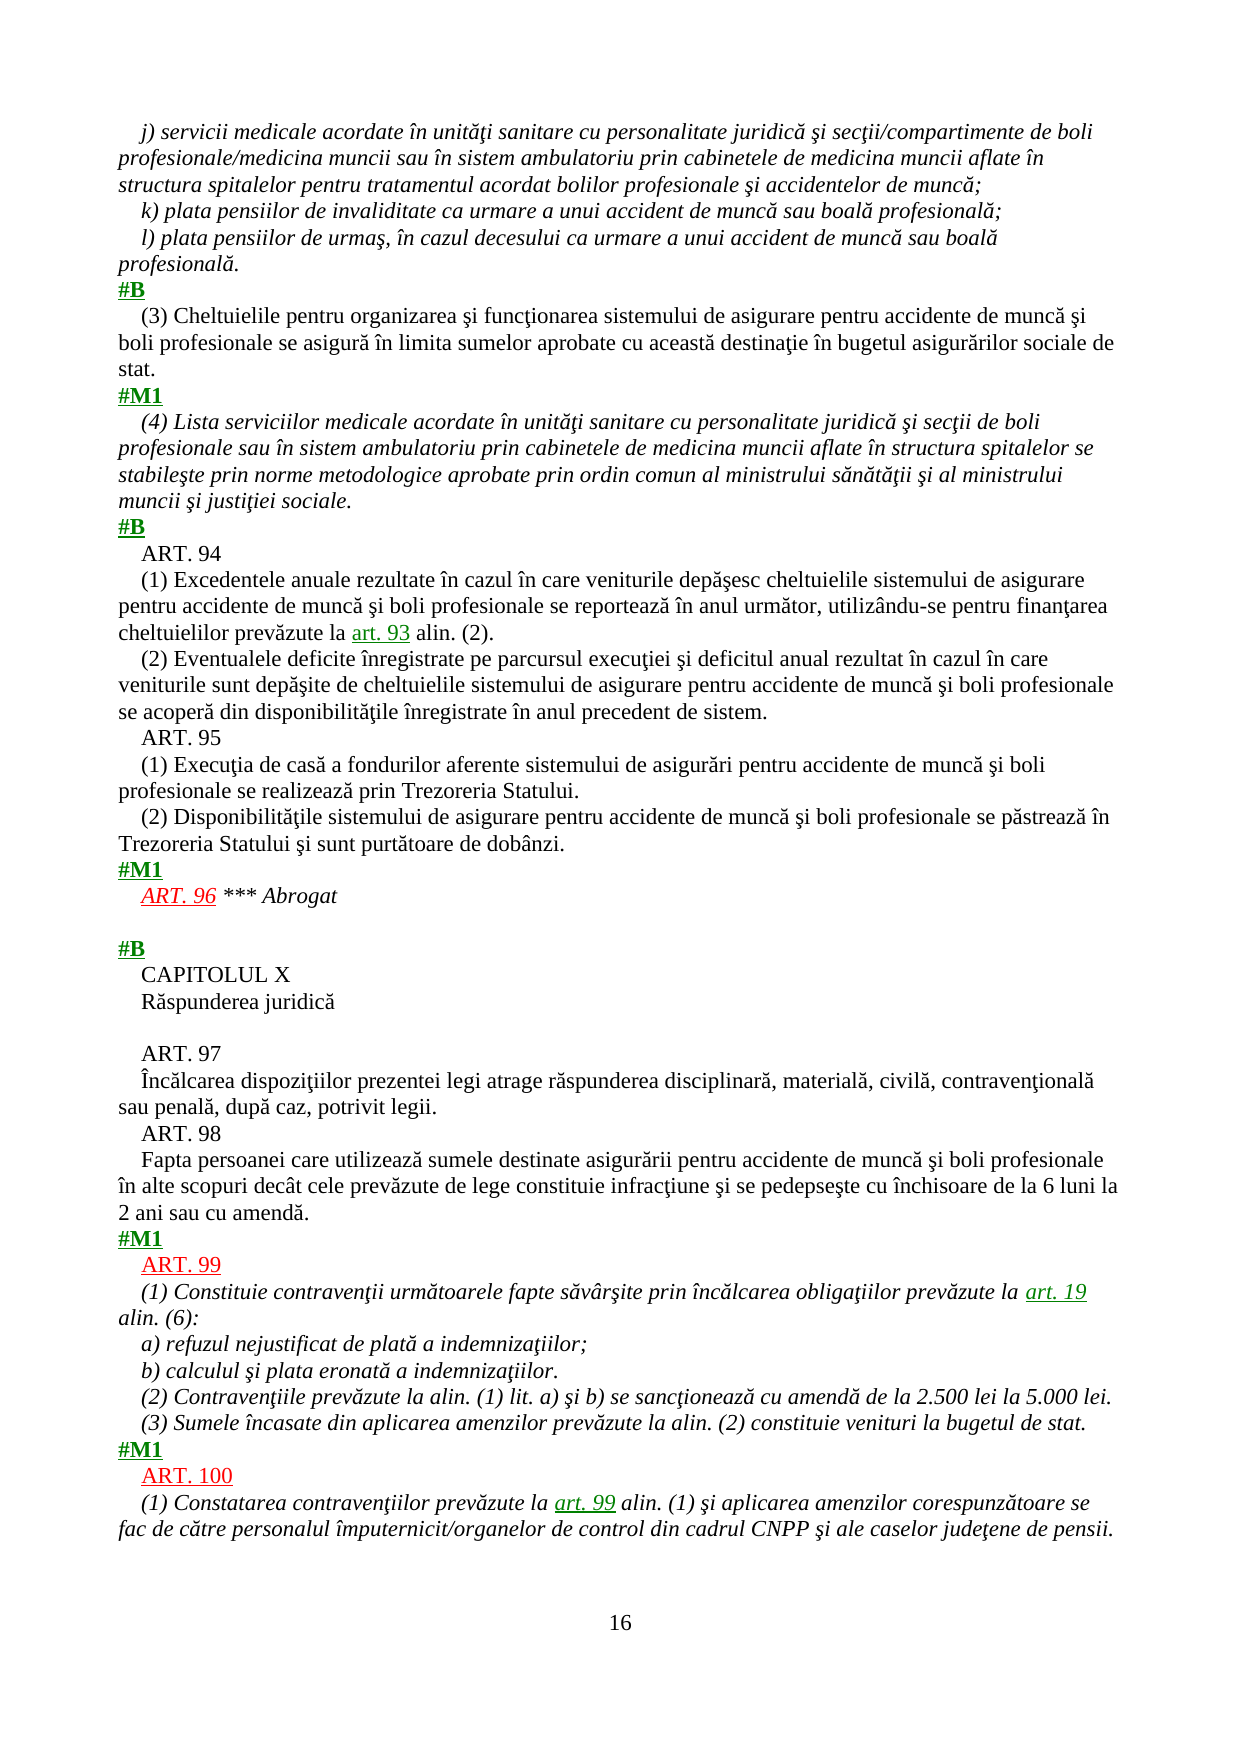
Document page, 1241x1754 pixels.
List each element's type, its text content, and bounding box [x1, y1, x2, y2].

text ART. 100 [118, 1462, 1122, 1488]
text Încălcarea dispoziţiilor prezentei legi atrage răspunderea disciplinară, materială, civilă, contravenţională sau penală, după caz, potrivit legii. [118, 1067, 1122, 1119]
text j) servicii medicale acordate în unităţi sanitare cu personalitate juridică şi secţii/compartimente de boli profesionale/medicina muncii sau în sistem ambulatoriu prin cabinetele de medicina muncii aflate în structura spitalelor pentru tratamentul acordat bolilor profesionale şi accidentelor de muncă; [118, 118, 1122, 197]
text Răspunderea juridică [118, 988, 1122, 1014]
text ART. 98 [118, 1119, 1122, 1146]
text ART. 99 [118, 1251, 1122, 1278]
text #M1 [118, 1436, 1122, 1462]
text (2) Disponibilităţile sistemului de asigurare pentru accidente de muncă şi boli profesionale se păstrează în Trezoreria Statului şi sunt purtătoare de dobânzi. [118, 803, 1122, 856]
text #B [118, 276, 1122, 303]
text CAPITOLUL X [118, 961, 1122, 988]
text #B [118, 513, 1122, 540]
text Fapta persoanei care utilizează sumele destinate asigurării pentru accidente de muncă şi boli profesionale în alte scopuri decât cele prevăzute de lege constituie infracţiune şi se pedepseşte cu închisoare de la 6 luni la 2 ani sau cu amendă. [118, 1146, 1122, 1225]
text (4) Lista serviciilor medicale acordate în unităţi sanitare cu personalitate juridică şi secţii de boli profesionale sau în sistem ambulatoriu prin cabinetele de medicina muncii aflate în structura spitalelor se stabileşte prin norme metodologice aprobate prin ordin comun al ministrului sănătăţii şi al ministrului muncii şi justiţiei sociale. [118, 408, 1122, 513]
text (1) Excedentele anuale rezultate în cazul în care veniturile depăşesc cheltuielile sistemului de asigurare pentru accidente de muncă şi boli profesionale se reportează în anul următor, utilizându-se pentru finanţarea cheltuielilor prevăzute la art. 93 alin. (2). [118, 566, 1122, 645]
text (1) Execuţia de casă a fondurilor aferente sistemului de asigurări pentru accidente de muncă şi boli profesionale se realizează prin Trezoreria Statului. [118, 751, 1122, 803]
text (1) Constituie contravenţii următoarele fapte săvârşite prin încălcarea obligaţiilor prevăzute la art. 19 alin. (6): [118, 1278, 1122, 1330]
text ART. 94 [118, 540, 1122, 566]
text (3) Sumele încasate din aplicarea amenzilor prevăzute la alin. (2) constituie venituri la bugetul de stat. [118, 1409, 1122, 1436]
text (2) Eventualele deficite înregistrate pe parcursul execuţiei şi deficitul anual rezultat în cazul în care veniturile sunt depăşite de cheltuielile sistemului de asigurare pentru accidente de muncă şi boli profesionale se acoperă din disponibilităţile înregistrate în anul precedent de sistem. [118, 645, 1122, 724]
text ART. 96 *** Abrogat [118, 882, 1122, 909]
text #M1 [118, 856, 1122, 882]
text (2) Contravenţiile prevăzute la alin. (1) lit. a) şi b) se sancţionează cu amendă de la 2.500 lei la 5.000 lei. [118, 1383, 1122, 1409]
text (3) Cheltuielile pentru organizarea şi funcţionarea sistemului de asigurare pentru accidente de muncă şi boli profesionale se asigură în limita sumelor aprobate cu această destinaţie în bugetul asigurărilor sociale de stat. [118, 303, 1122, 382]
text (1) Constatarea contravenţiilor prevăzute la art. 99 alin. (1) şi aplicarea amenzilor corespunzătoare se fac de către personalul împuternicit/organelor de control din cadrul CNPP şi ale caselor judeţene de pensii. [118, 1488, 1122, 1541]
text a) refuzul nejustificat de plată a indemnizaţiilor; [118, 1330, 1122, 1357]
text #B [118, 935, 1122, 961]
text #M1 [118, 382, 1122, 408]
text l) plata pensiilor de urmaş, în cazul decesului ca urmare a unui accident de muncă sau boală profesională. [118, 223, 1122, 276]
text ART. 95 [118, 724, 1122, 751]
text b) calculul şi plata eronată a indemnizaţiilor. [118, 1357, 1122, 1383]
text k) plata pensiilor de invaliditate ca urmare a unui accident de muncă sau boală profesională; [118, 197, 1122, 223]
text ART. 97 [118, 1041, 1122, 1067]
text #M1 [118, 1225, 1122, 1251]
